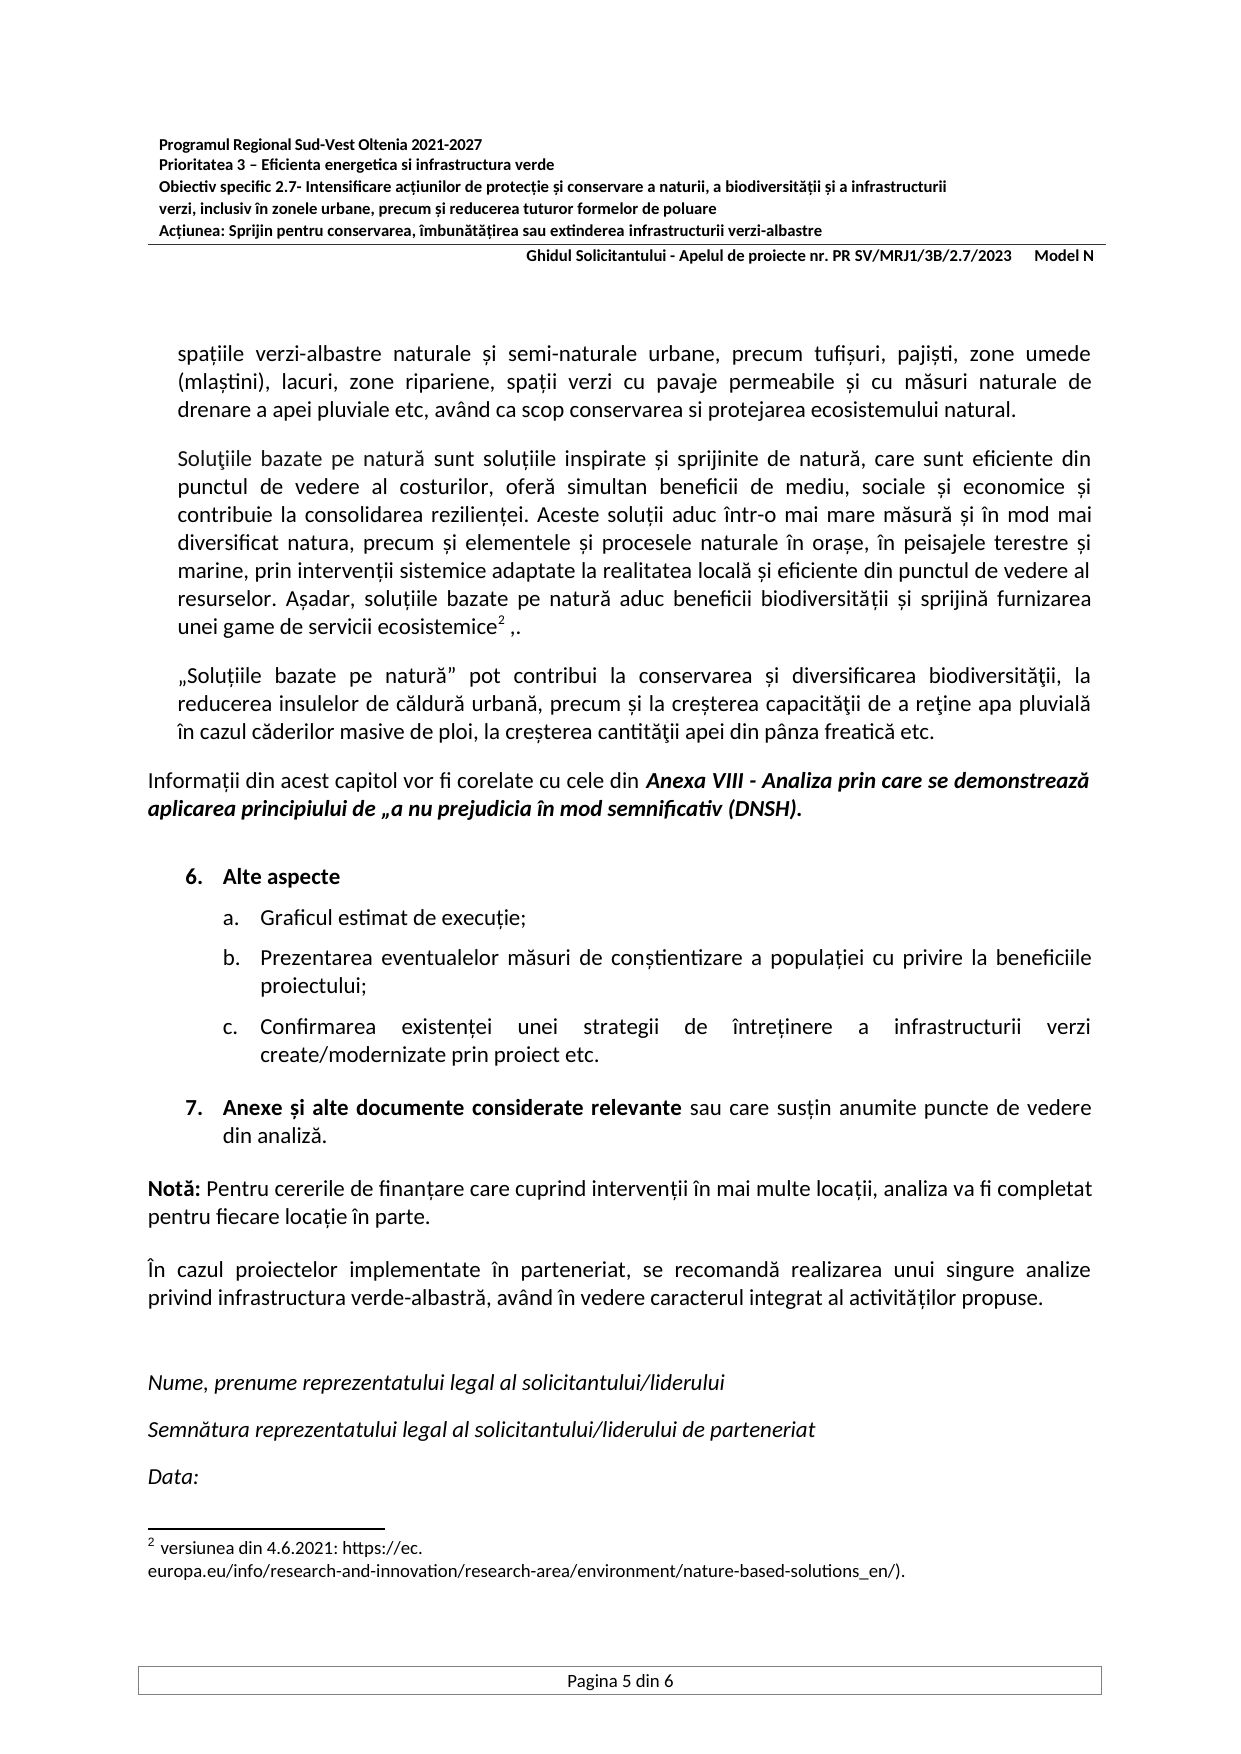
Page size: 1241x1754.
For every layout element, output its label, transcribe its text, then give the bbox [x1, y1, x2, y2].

list Alte aspecte [185, 862, 1092, 890]
list Confirmarea existenţei unei strategii de întreţinere a infrastructurii verzi create/modernizate prin proiect etc. [223, 1012, 1092, 1068]
list Prezentarea eventualelor măsuri de conştientizare a populaţiei cu privire la beneficiile proiectului; [223, 943, 1092, 999]
text „Soluțiile bazate pe natură” pot contribui la conservarea și diversificarea biodiversităţii, la reducerea insulelor de căldură urbană, precum și la creșterea capacităţii de a reţine apa pluvială în cazul căderilor masive de ploi, la creșterea cantităţii apei din pânza freatică etc. [177, 661, 1092, 745]
list Graficul estimat de execuţie; [223, 903, 1092, 931]
text Notă: Pentru cererile de finanțare care cuprind intervenții în mai multe locații, analiza va fi completat pentru fiecare locație în parte. [148, 1174, 1092, 1230]
text În cazul proiectelor implementate în parteneriat, se recomandă realizarea unui singure analize privind infrastructura verde-albastră, având în vedere caracterul integrat al activităților propuse. [148, 1255, 1092, 1311]
text Data: [148, 1462, 1092, 1490]
text Semnătura reprezentatului legal al solicitantului/liderului de parteneriat [148, 1415, 1092, 1443]
text Informaţii din acest capitol vor fi corelate cu cele din Anexa VIII - Analiza prin care se demonstrează aplicarea principiului de „a nu prejudicia în mod semnificativ (DNSH). [148, 766, 1092, 822]
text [177, 339, 1092, 423]
list Anexe şi alte documente considerate relevante sau care susţin anumite puncte de vedere din analiză. [185, 1093, 1092, 1149]
text Nume, prenume reprezentatului legal al solicitantului/liderului [148, 1368, 1092, 1396]
text Soluţiile bazate pe natură sunt soluțiile inspirate și sprijinite de natură, care sunt eficiente din punctul de vedere al costurilor, oferă simultan beneficii de mediu, sociale și economice și contribuie la consolidarea rezilienței. Aceste soluții aduc într-o mai mare măsură și în mod mai diversificat natura, precum și elementele și procesele naturale în orașe, în peisajele terestre și marine, prin intervenții sistemice adaptate la realitatea locală și eficiente din punctul de vedere al resurselor. Așadar, soluțiile bazate pe natură aduc beneficii biodiversității și sprijină furnizarea unei game de servicii ecosistemice ,. [177, 444, 1092, 640]
